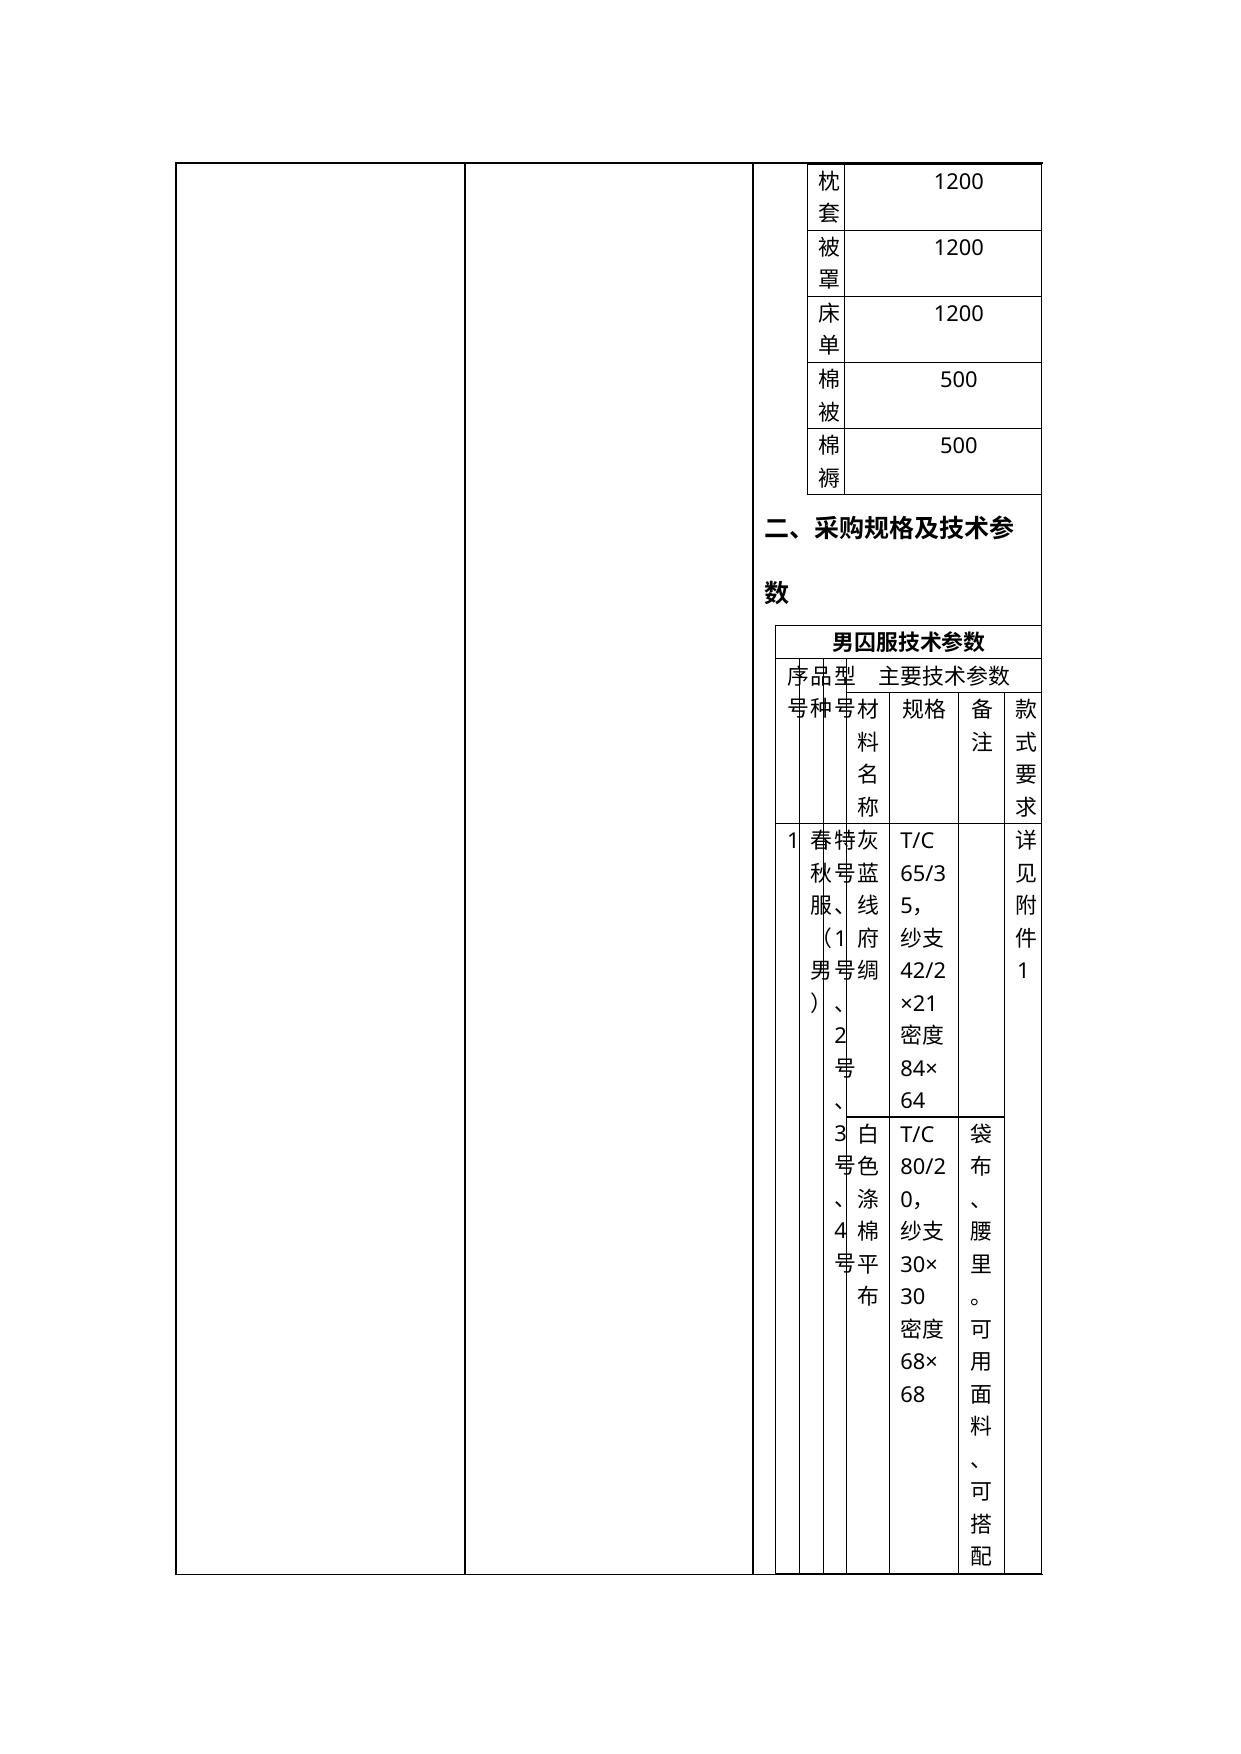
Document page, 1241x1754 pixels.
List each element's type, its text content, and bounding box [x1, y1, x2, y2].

table_cell [466, 164, 752, 1573]
table_cell 一、采购数量 二、采购规格及技术参数 [754, 164, 1041, 1573]
table_cell 1 [177, 164, 464, 1573]
